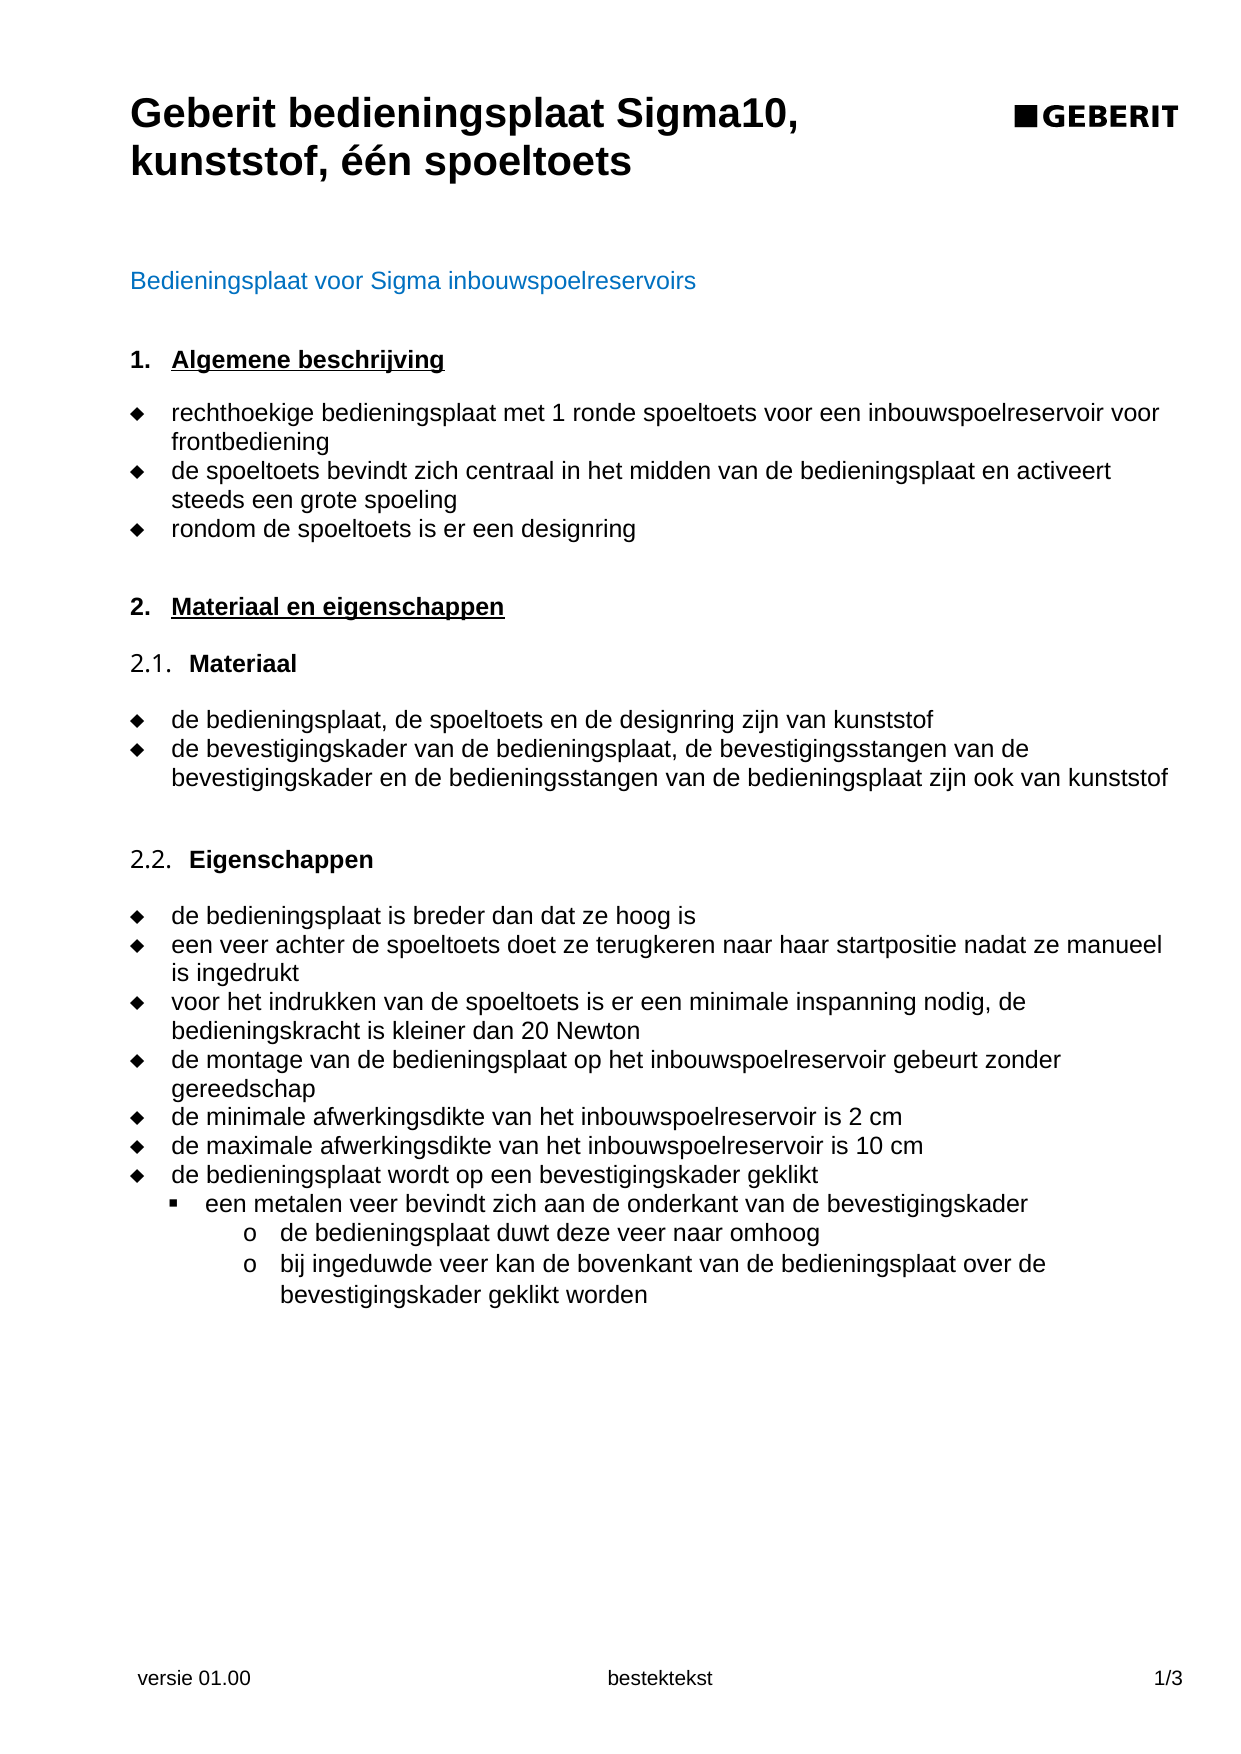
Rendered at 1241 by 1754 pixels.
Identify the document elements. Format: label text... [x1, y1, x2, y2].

text de bedieningsplaat is breder dan dat ze hoog is [130, 901, 1175, 929]
subtitle Materiaal en eigenschappen [130, 592, 1175, 621]
text rechthoekige bedieningsplaat met 1 ronde spoeltoets voor een inbouwspoelreservoir voor frontbediening [130, 398, 1175, 456]
subtitle Materiaal [130, 646, 1175, 680]
subtitle Eigenschappen [130, 842, 1175, 876]
text Bedieningsplaat voor Sigma inbouwspoelreservoirs [130, 266, 1175, 294]
text voor het indrukken van de spoeltoets is er een minimale inspanning nodig, de bedieningskracht is kleiner dan 20 Newton [130, 987, 1175, 1045]
text de bedieningsplaat, de spoeltoets en de designring zijn van kunststof [130, 705, 1175, 734]
text een metalen veer bevindt zich aan de onderkant van de bevestigingskader [167, 1189, 1175, 1218]
picture [1014, 104, 1179, 128]
text de bedieningsplaat wordt op een bevestigingskader geklikt [130, 1160, 1175, 1189]
text de montage van de bedieningsplaat op het inbouwspoelreservoir gebeurt zonder gereedschap [130, 1045, 1175, 1102]
text rondom de spoeltoets is er een designring [130, 513, 1175, 542]
text de bevestigingskader van de bedieningsplaat, de bevestigingsstangen van de bevestigingskader en de bedieningsstangen van de bedieningsplaat zijn ook van kunststof [130, 734, 1175, 792]
list de bedieningsplaat duwt deze veer naar omhoog [242, 1218, 1175, 1249]
text de maximale afwerkingsdikte van het inbouwspoelreservoir is 10 cm [130, 1131, 1175, 1160]
subtitle Algemene beschrijving [130, 344, 1175, 373]
list bij ingeduwde veer kan de bovenkant van de bedieningsplaat over de bevestigingskader geklikt worden [242, 1249, 1175, 1308]
text de spoeltoets bevindt zich centraal in het midden van de bedieningsplaat en activeert steeds een grote spoeling [130, 456, 1175, 513]
text de minimale afwerkingsdikte van het inbouwspoelreservoir is 2 cm [130, 1102, 1175, 1131]
text een veer achter de spoeltoets doet ze terugkeren naar haar startpositie nadat ze manueel is ingedrukt [130, 929, 1175, 987]
